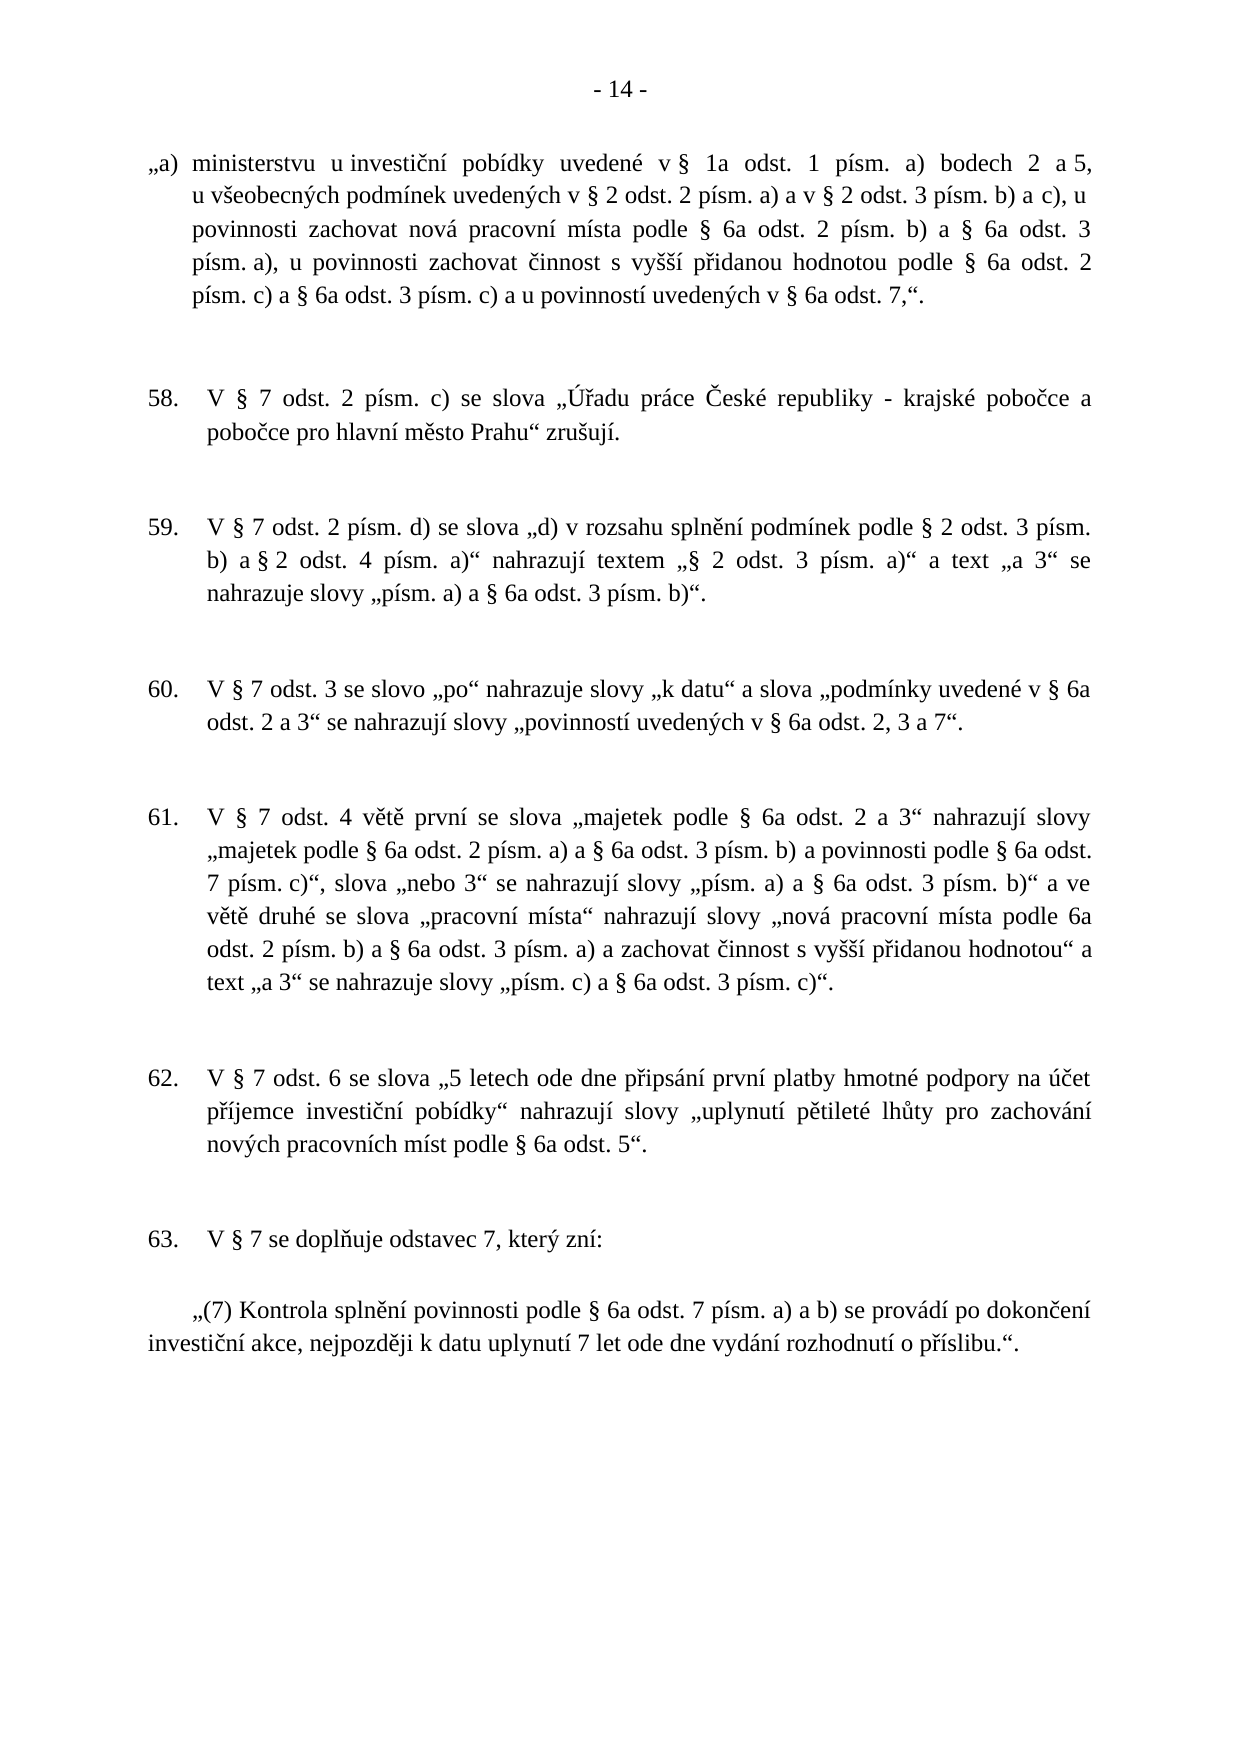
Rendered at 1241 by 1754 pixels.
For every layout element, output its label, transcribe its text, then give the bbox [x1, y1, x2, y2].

text V § 7 odst. 2 písm. c) se slova „Úřadu práce České republiky - krajské pobočce a pobočce pro hlavní město Prahu“ zrušují. [148, 383, 1093, 445]
text V § 7 odst. 3 se slovo „po“ nahrazuje slovy „k datu“ a slova „podmínky uvedené v § 6a odst. 2 a 3“ se nahrazují slovy „povinností uvedených v § 6a odst. 2, 3 a 7“. [148, 674, 1093, 735]
text V § 7 odst. 2 písm. d) se slova „d) v rozsahu splnění podmínek podle § 2 odst. 3 písm. b) a § 2 odst. 4 písm. a)“ nahrazují textem „§ 2 odst. 3 písm. a)“ a text „a 3“ se nahrazuje slovy „písm. a) a § 6a odst. 3 písm. b)“. [148, 512, 1093, 607]
text „a) ministerstvu u investiční pobídky uvedené v § 1a odst. 1 písm. a) bodech 2 a 5, u všeobecných podmínek uvedených v § 2 odst. 2 písm. a) a v § 2 odst. 3 písm. b) a c), u povinnosti zachovat nová pracovní místa podle § 6a odst. 2 písm. b) a § 6a odst. 3 písm. a), u povinnosti zachovat činnost s vyšší přidanou hodnotou podle § 6a odst. 2 písm. c) a § 6a odst. 3 písm. c) a u povinností uvedených v § 6a odst. 7,“. [148, 148, 1093, 308]
text V § 7 odst. 6 se slova „5 letech ode dne připsání první platby hmotné podpory na účet příjemce investiční pobídky“ nahrazují slovy „uplynutí pětileté lhůty pro zachování nových pracovních míst podle § 6a odst. 5“. [148, 1063, 1093, 1158]
text „(7) Kontrola splnění povinnosti podle § 6a odst. 7 písm. a) a b) se provádí po dokončení investiční akce, nejpozději k datu uplynutí 7 let ode dne vydání rozhodnutí o příslibu.“. [148, 1295, 1093, 1357]
text V § 7 se doplňuje odstavec 7, který zní: [148, 1224, 1093, 1253]
text V § 7 odst. 4 větě první se slova „majetek podle § 6a odst. 2 a 3“ nahrazují slovy „majetek podle § 6a odst. 2 písm. a) a § 6a odst. 3 písm. b) a povinnosti podle § 6a odst. 7 písm. c)“, slova „nebo 3“ se nahrazují slovy „písm. a) a § 6a odst. 3 písm. b)“ a ve větě druhé se slova „pracovní místa“ nahrazují slovy „nová pracovní místa podle 6a odst. 2 písm. b) a § 6a odst. 3 písm. a) a zachovat činnost s vyšší přidanou hodnotou“ a text „a 3“ se nahrazuje slovy „písm. c) a § 6a odst. 3 písm. c)“. [148, 802, 1093, 996]
